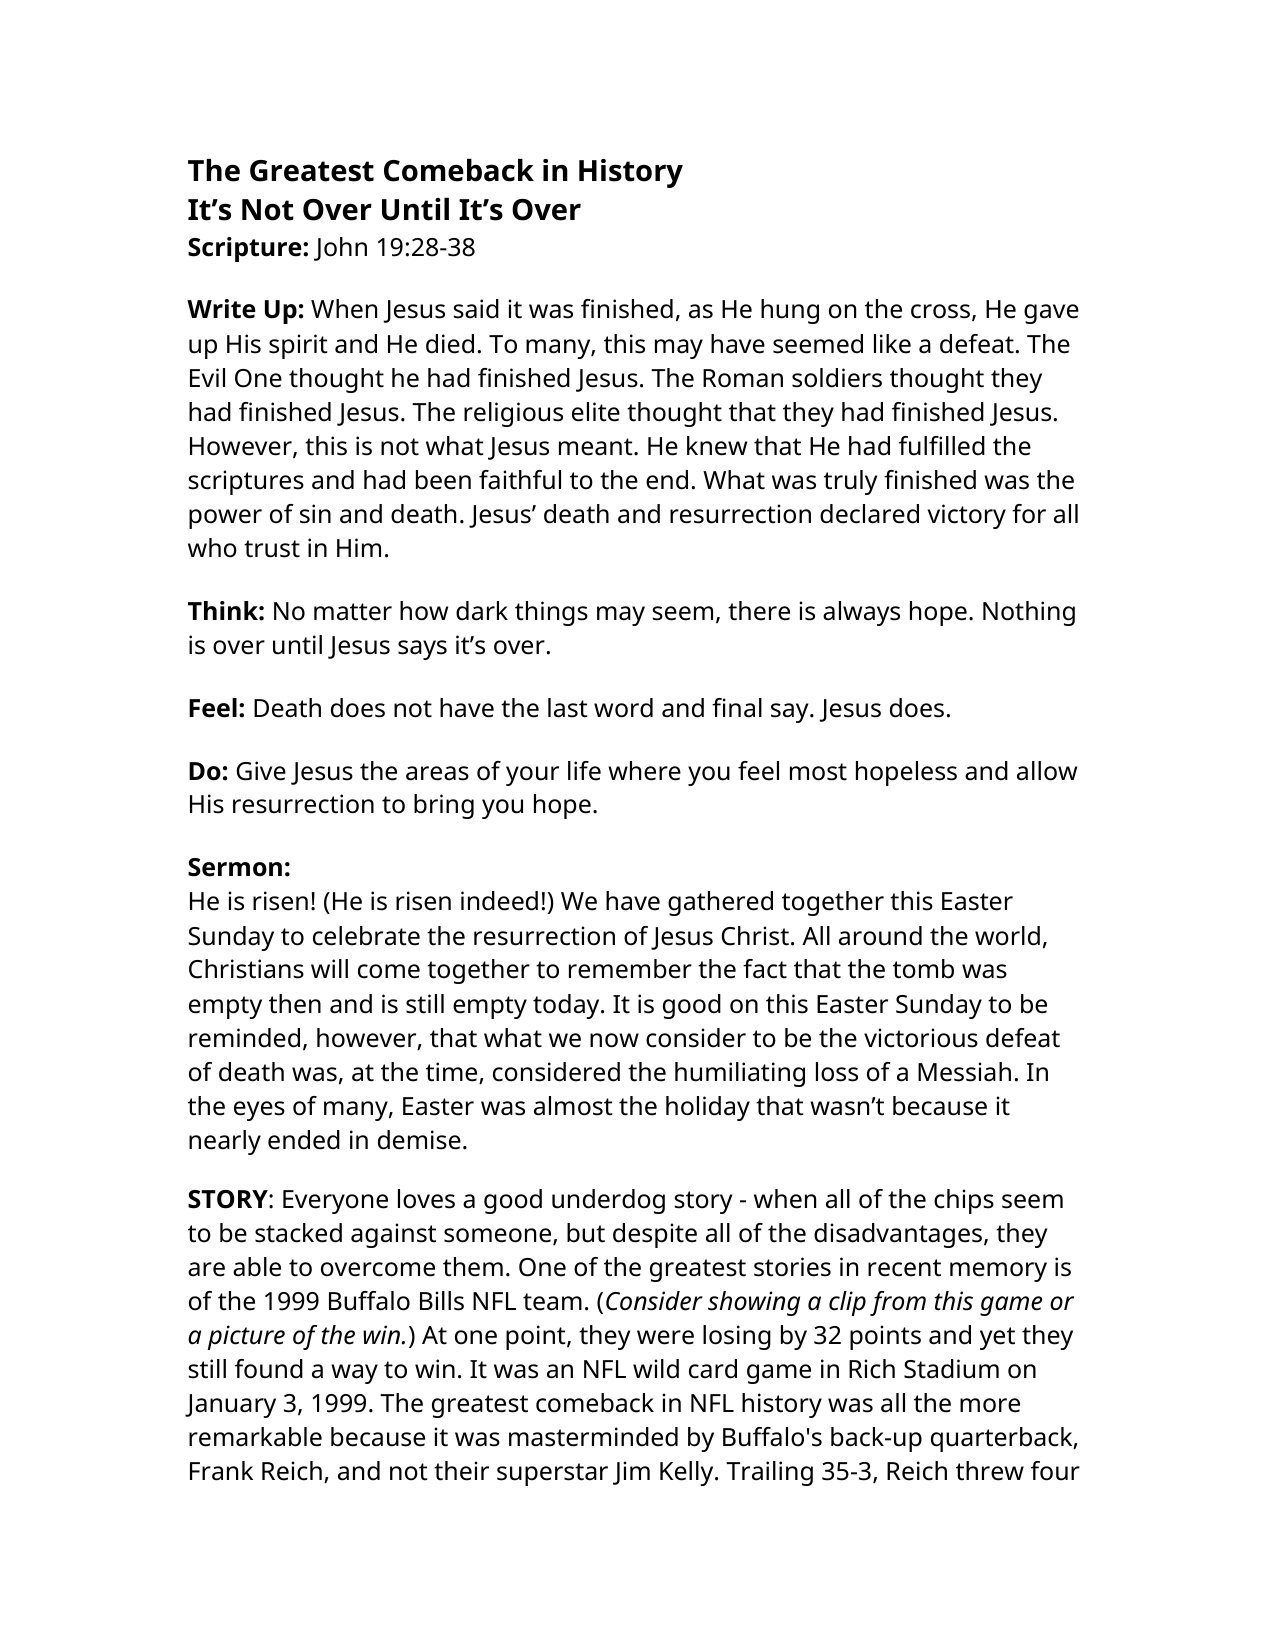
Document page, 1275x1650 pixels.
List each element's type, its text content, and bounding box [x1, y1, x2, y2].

text Write Up: When Jesus said it was finished, as He hung on the cross, He gave up His spirit and He died. To many, this may have seemed like a defeat. The Evil One thought he had finished Jesus. The Roman soldiers thought they had finished Jesus. The religious elite thought that they had finished Jesus. However, this is not what Jesus meant. He knew that He had fulfilled the scriptures and had been faithful to the end. What was truly finished was the power of sin and death. Jesus’ death and resurrection declared victory for all who trust in Him. [187, 292, 1087, 565]
text Do: Give Jesus the areas of your life where you feel most hopeless and allow His resurrection to bring you hope. [187, 753, 1087, 821]
text Scripture: John 19:28-38 [187, 229, 1087, 263]
text The Greatest Comeback in History [187, 150, 1087, 190]
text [187, 1182, 1087, 1488]
text Sermon: [187, 850, 1087, 884]
text It’s Not Over Until It’s Over [187, 190, 1087, 229]
text Think: No matter how dark things may seem, there is always hope. Nothing is over until Jesus says it’s over. [187, 593, 1087, 662]
text Feel: Death does not have the last word and final say. Jesus does. [187, 690, 1087, 724]
text He is risen! (He is risen indeed!) We have gathered together this Easter Sunday to celebrate the resurrection of Jesus Christ. All around the world, Christians will come together to remember the fact that the tomb was empty then and is still empty today. It is good on this Easter Sunday to be reminded, however, that what we now consider to be the victorious defeat of death was, at the time, considered the humiliating loss of a Messiah. In the eyes of many, Easter was almost the holiday that wasn’t because it nearly ended in demise. [187, 884, 1087, 1157]
